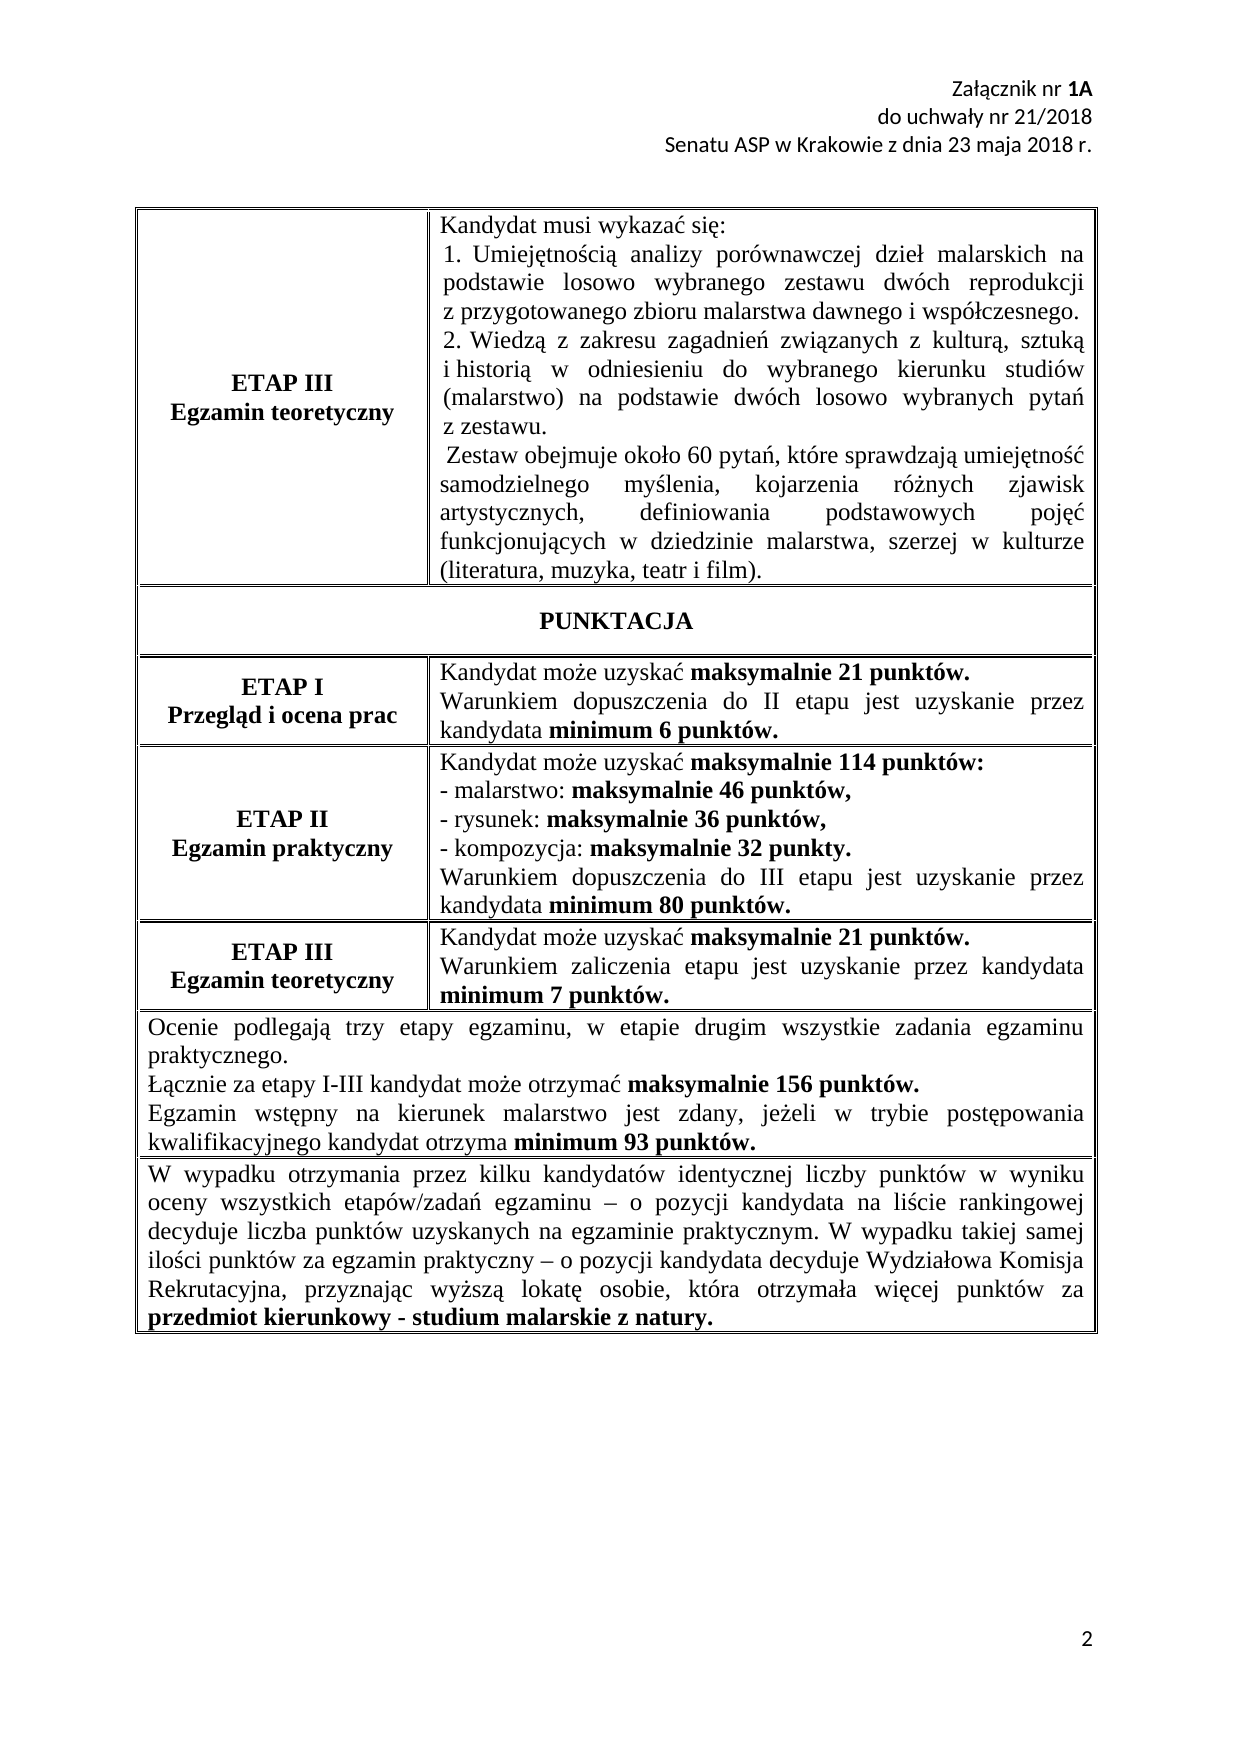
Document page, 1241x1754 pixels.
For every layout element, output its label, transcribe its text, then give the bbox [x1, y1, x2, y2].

table_cell Ocenie podlegają trzy etapy egzaminu, w etapie drugim wszystkie zadania egzaminu praktycznego. Łącznie za etapy I-III kandydat może otrzymać maksymalnie 156 punktów. Egzamin wstępny na kierunek malarstwo jest zdany, jeżeli w trybie postępowania kwalifikacyjnego kandydat otrzyma minimum 93 punktów. [138, 1009, 1095, 1156]
table_cell ETAP I Przegląd i ocena prac [136, 654, 428, 744]
table_cell ETAP II Egzamin praktyczny [138, 744, 427, 919]
table_cell ETAP III Egzamin teoretyczny [136, 919, 428, 1009]
table_cell PUNKTACJA [138, 584, 1095, 654]
table_cell Kandydat może uzyskać maksymalnie 21 punktów. Warunkiem dopuszczenia do II etapu jest uzyskanie przez kandydata minimum 6 punktów. [428, 654, 1096, 744]
table_cell Kandydat może uzyskać maksymalnie 21 punktów. Warunkiem zaliczenia etapu jest uzyskanie przez kandydata minimum 7 punktów. [428, 919, 1096, 1009]
table_cell Kandydat musi wykazać się: Umiejętnością analizy porównawczej dzieł malarskich na podstawie losowo wybranego zestawu dwóch reprodukcji z przygotowanego zbioru malarstwa dawnego i współczesnego. Wiedzą z zakresu zagadnień związanych z kulturą, sztuką i historią w odniesieniu do wybranego kierunku studiów (malarstwo) na podstawie dwóch losowo wybranych pytań z zestawu. Zestaw obejmuje około 60 pytań, które sprawdzają umiejętność samodzielnego myślenia, kojarzenia różnych zjawisk artystycznych, definiowania podstawowych pojęć funkcjonujących w dziedzinie malarstwa, szerzej w kulturze (literatura, muzyka, teatr i film). [428, 210, 1094, 584]
table_cell W wypadku otrzymania przez kilku kandydatów identycznej liczby punktów w wyniku oceny wszystkich etapów/zadań egzaminu – o pozycji kandydata na liście rankingowej decyduje liczba punktów uzyskanych na egzaminie praktycznym. W wypadku takiej samej ilości punktów za egzamin praktyczny – o pozycji kandydata decyduje Wydziałowa Komisja Rekrutacyjna, przyznając wyższą lokatę osobie, która otrzymała więcej punktów za przedmiot kierunkowy - studium malarskie z natury. [138, 1156, 1095, 1331]
table_cell Kandydat może uzyskać maksymalnie 114 punktów: - malarstwo: maksymalnie 46 punktów, - rysunek: maksymalnie 36 punktów, - kompozycja: maksymalnie 32 punkty. Warunkiem dopuszczenia do III etapu jest uzyskanie przez kandydata minimum 80 punktów. [430, 744, 1095, 919]
table_cell ETAP III Egzamin teoretyczny [138, 210, 428, 584]
